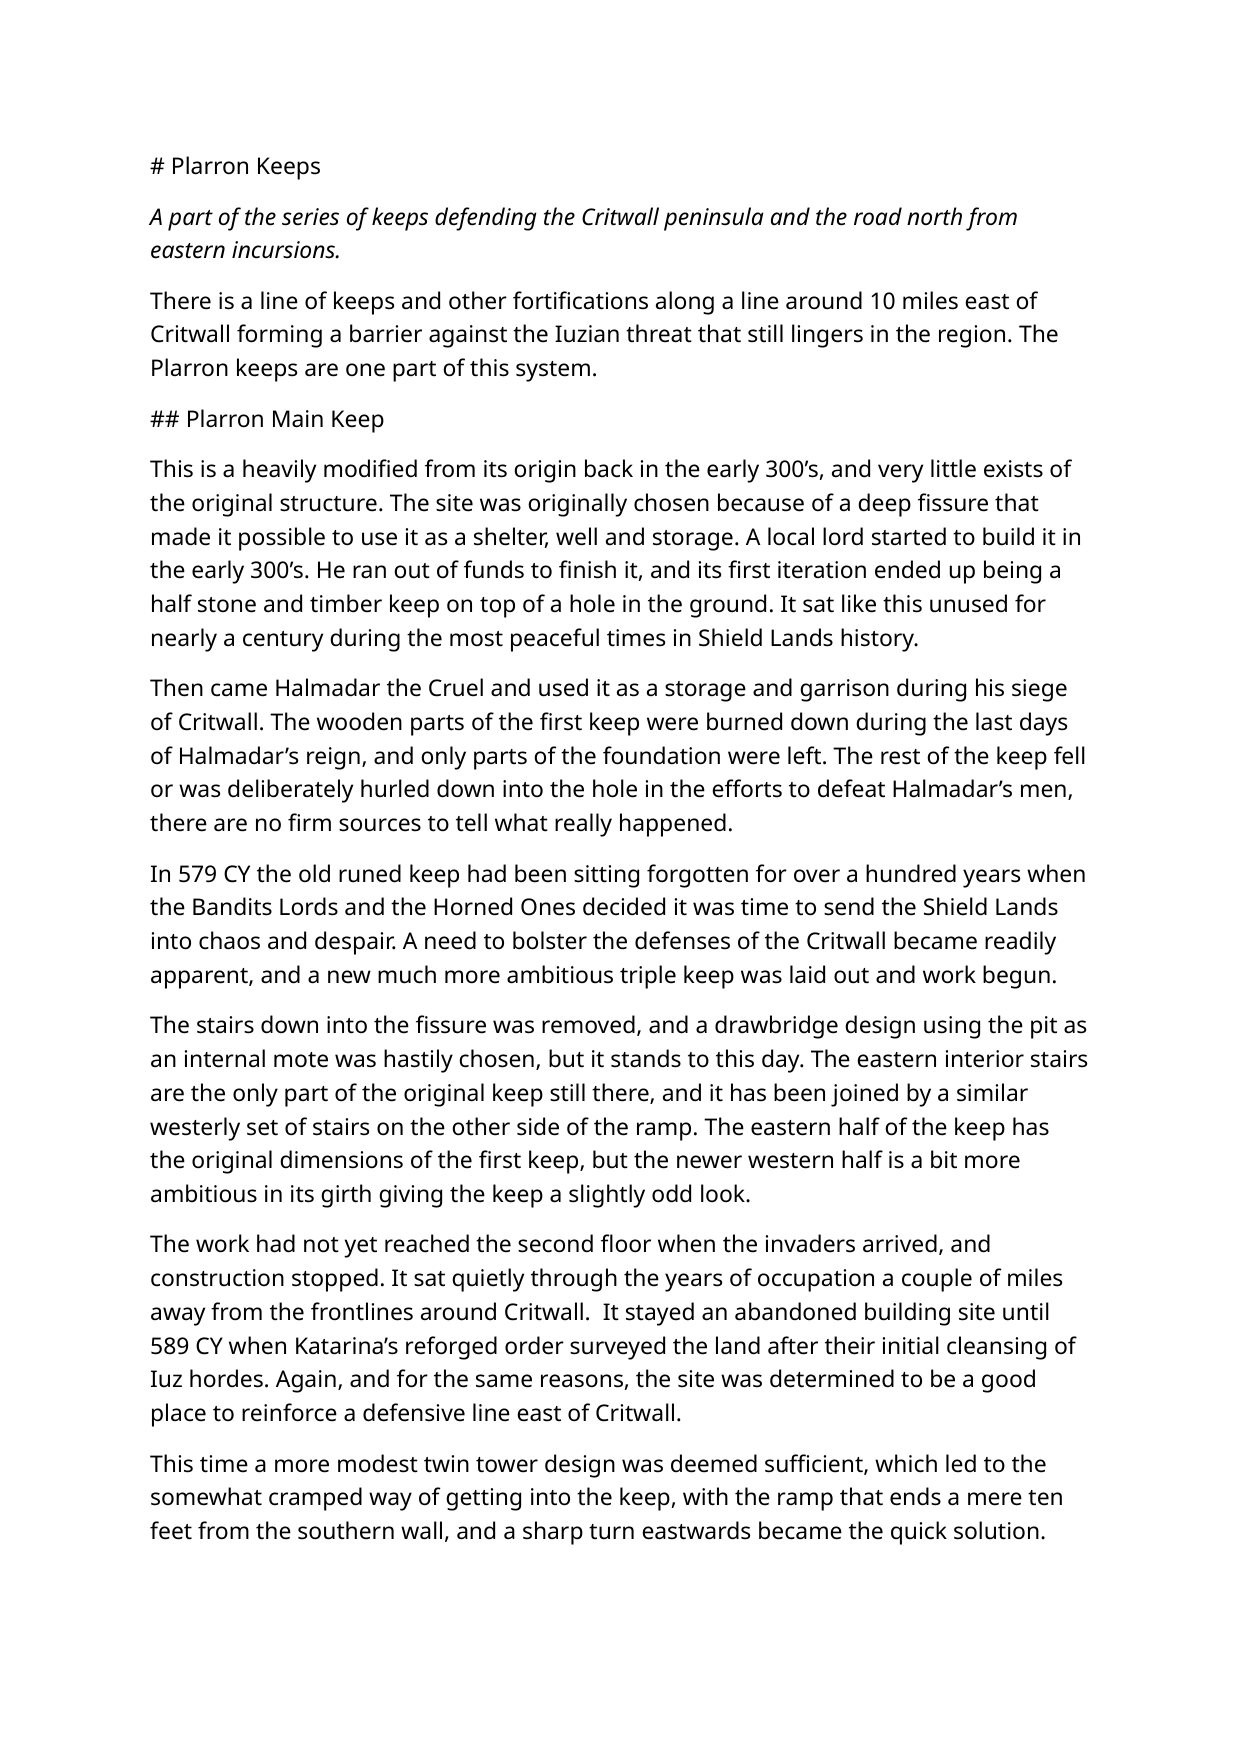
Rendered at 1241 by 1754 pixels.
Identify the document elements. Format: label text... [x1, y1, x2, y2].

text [150, 1447, 1090, 1546]
text The work had not yet reached the second floor when the invaders arrived, and construction stopped. It sat quietly through the years of occupation a couple of miles away from the frontlines around Critwall. It stayed an abandoned building site until 589 CY when Katarina’s reforged order surveyed the land after their initial cleansing of Iuz hordes. Again, and for the same reasons, the site was determined to be a good place to reinforce a defensive line east of Critwall. [150, 1228, 1090, 1428]
text The stairs down into the fissure was removed, and a drawbridge design using the pit as an internal mote was hastily chosen, but it stands to this day. The eastern interior stairs are the only part of the original keep still there, and it has been joined by a similar westerly set of stairs on the other side of the ramp. The eastern half of the keep has the original dimensions of the first keep, but the newer western half is a bit more ambitious in its girth giving the keep a slightly odd look. [150, 1009, 1090, 1209]
text There is a line of keeps and other fortifications along a line around 10 miles east of Critwall forming a barrier against the Iuzian threat that still lingers in the region. The Plarron keeps are one part of this system. [150, 284, 1090, 383]
text In 579 CY the old runed keep had been sitting forgotten for over a hundred years when the Bandits Lords and the Horned Ones decided it was time to send the Shield Lands into chaos and despair. A need to bolster the defenses of the Critwall became readily apparent, and a new much more ambitious triple keep was laid out and work begun. [150, 857, 1090, 990]
text This is a heavily modified from its origin back in the early 300’s, and very little exists of the original structure. The site was originally chosen because of a deep fissure that made it possible to use it as a shelter, well and storage. A local lord started to build it in the early 300’s. He ran out of funds to finish it, and its first iteration ended up being a half stone and timber keep on top of a hole in the ground. It sat like this unused for nearly a century during the most peaceful times in Shield Lands history. [150, 453, 1090, 653]
text A part of the series of keeps defending the Critwall peninsula and the road north from eastern incursions. [150, 200, 1090, 265]
text # Plarron Keeps [150, 150, 1090, 181]
text Then came Halmadar the Cruel and used it as a storage and garrison during his siege of Critwall. The wooden parts of the first keep were burned down during the last days of Halmadar’s reign, and only parts of the foundation were left. The rest of the keep fell or was deliberately hurled down into the hole in the efforts to defeat Halmadar’s men, there are no firm sources to tell what really happened. [150, 672, 1090, 838]
text ## Plarron Main Keep [150, 402, 1090, 434]
